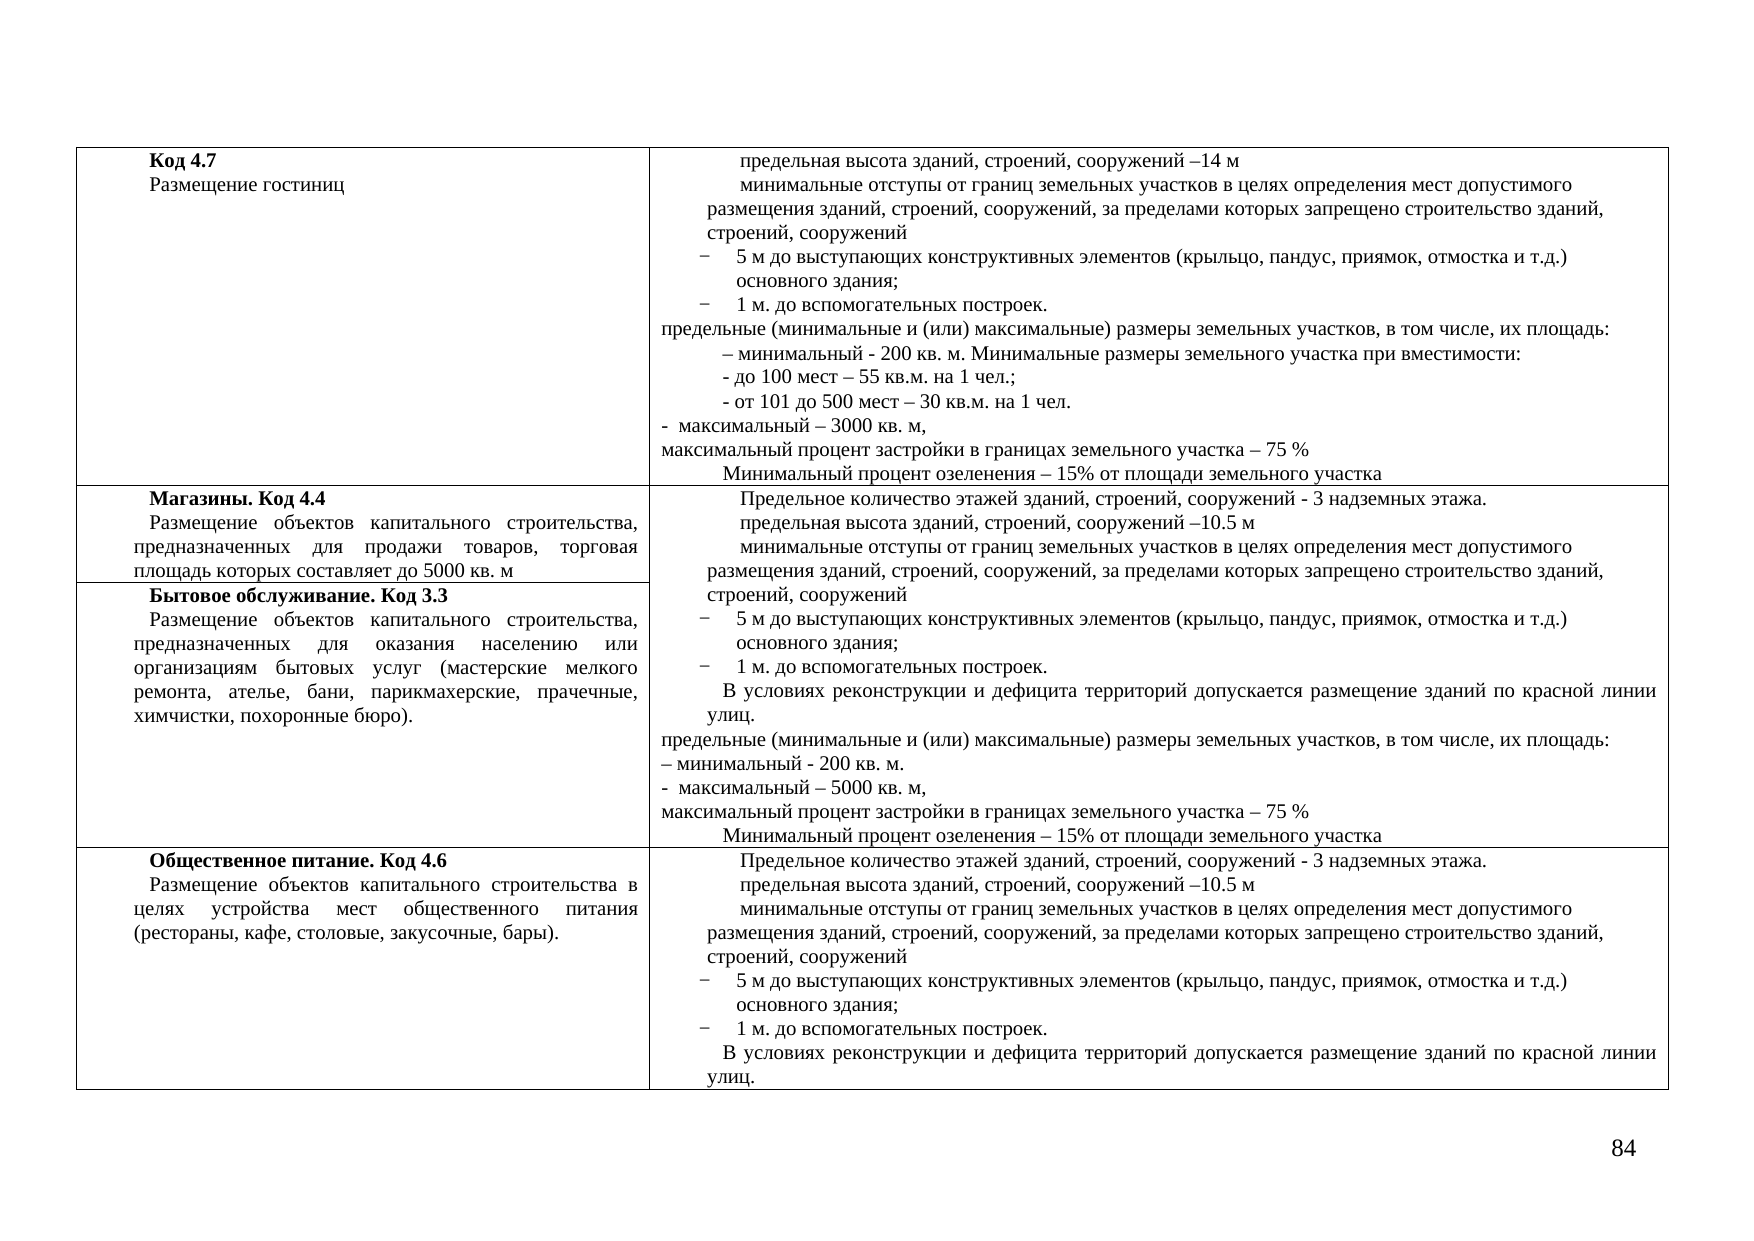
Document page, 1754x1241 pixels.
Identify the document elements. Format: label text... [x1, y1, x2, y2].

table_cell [77, 148, 649, 485]
table_cell Магазины. Код 4.4 Размещение объектов капитального строительства, предназначенных для продажи товаров, торговая площадь которых составляет до 5000 кв. м [77, 486, 649, 582]
table_cell Предельное количество этажей зданий, строений, сооружений - 3 надземных этажа. предельная высота зданий, строений, сооружений –10.5 м минимальные отступы от границ земельных участков в целях определения мест допустимого размещения зданий, строений, сооружений, за пределами которых запрещено строительство зданий, строений, сооружений 5 м до выступающих конструктивных элементов (крыльцо, пандус, приямок, отмостка и т.д.) основного здания; 1 м. до вспомогательных построек. В условиях реконструкции и дефицита территорий допускается размещение зданий по красной линии улиц. предельные (минимальные и (или) максимальные) размеры земельных участков, в том числе, их площадь: – минимальный - 200 кв. м. - максимальный – 5000 кв. м, максимальный процент застройки в границах земельного участка – 75 % Минимальный процент озеленения – 15% от площади земельного участка [650, 486, 1668, 847]
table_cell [650, 848, 1668, 1088]
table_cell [77, 848, 649, 1088]
table_cell Бытовое обслуживание. Код 3.3 Размещение объектов капитального строительства, предназначенных для оказания населению или организациям бытовых услуг (мастерские мелкого ремонта, ателье, бани, парикмахерские, прачечные, химчистки, похоронные бюро). [77, 583, 649, 847]
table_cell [650, 148, 1668, 485]
